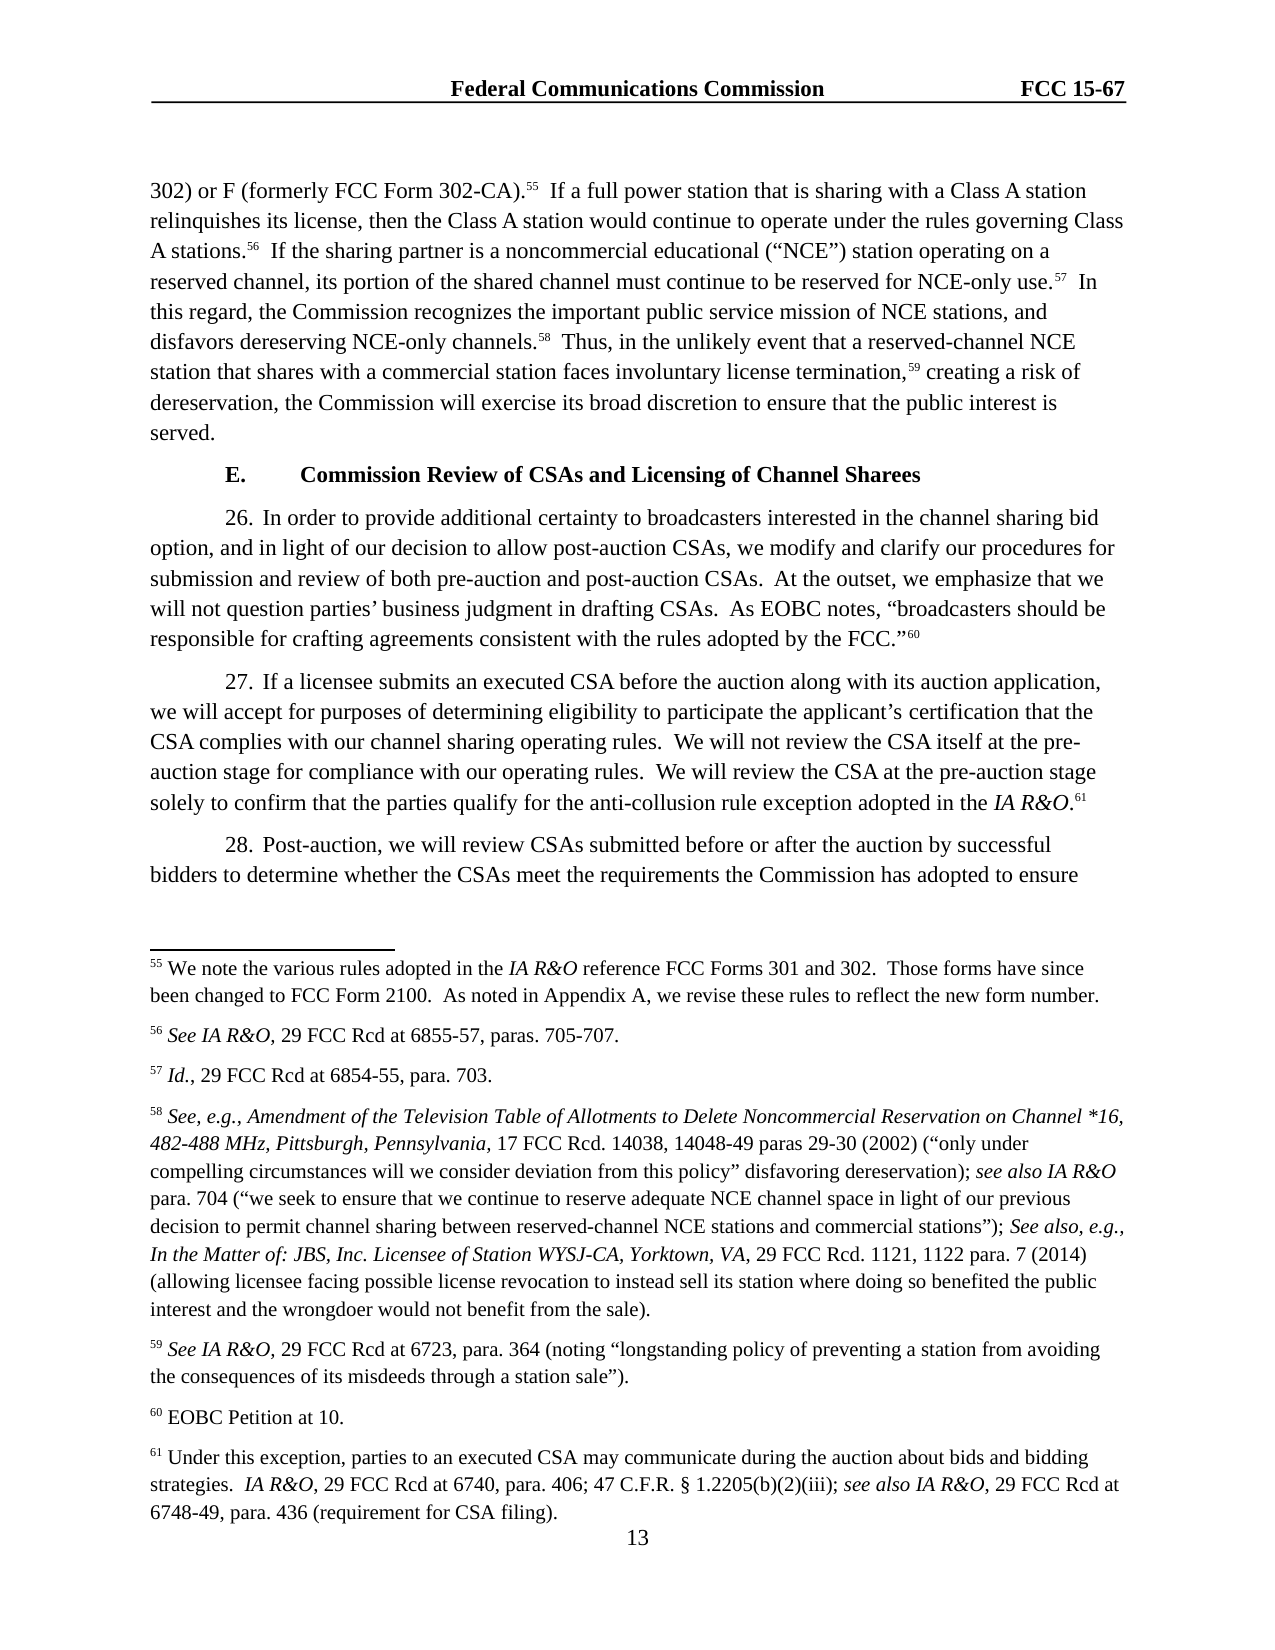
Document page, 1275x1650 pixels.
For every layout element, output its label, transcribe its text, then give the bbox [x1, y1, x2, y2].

text If a licensee submits an executed CSA before the auction along with its auction application, we will accept for purposes of determining eligibility to participate the applicant’s certification that the CSA complies with our channel sharing operating rules. We will not review the CSA itself at the pre-auction stage for compliance with our operating rules. We will review the CSA at the pre-auction stage solely to confirm that the parties qualify for the anti-collusion rule exception adopted in the IA R&O. [150, 668, 1125, 815]
subtitle Commission Review of CSAs and Licensing of Channel Sharees [225, 461, 1125, 488]
text We agree with EOBC that, as business partners, channel sharers should “have the ability to choose partners that satisfy their own criteria.” The Commission will not select a sharing partner. To accommodate this flexibility, we will not permanently designate channels as “shared” in the Table of Allotments, and a channel’s shared status will be indicated on the station license. In the event that a sharing partner relinquishes its license, its spectrum usage rights (but not its license) may revert to the remaining sharing partners if the partners so agree. Where only one sharing partner remains, it may apply to change its license to non-shared status using FCC Form 2100 Schedule B (formerly FCC Form 302) or F (formerly FCC Form 302-CA). If a full power station that is sharing with a Class A station relinquishes its license, then the Class A station would continue to operate under the rules governing Class A stations. If the sharing partner is a noncommercial educational (“NCE”) station operating on a reserved channel, its portion of the shared channel must continue to be reserved for NCE-only use. In this regard, the Commission recognizes the important public service mission of NCE stations, and disfavors dereserving NCE-only channels. Thus, in the unlikely event that a reserved-channel NCE station that shares with a commercial station faces involuntary license termination, creating a risk of dereservation, the Commission will exercise its broad discretion to ensure that the public interest is served. [150, 177, 1125, 445]
text In order to provide additional certainty to broadcasters interested in the channel sharing bid option, and in light of our decision to allow post-auction CSAs, we modify and clarify our procedures for submission and review of both pre-auction and post-auction CSAs. At the outset, we emphasize that we will not question parties’ business judgment in drafting CSAs. As EOBC notes, “broadcasters should be responsible for crafting agreements consistent with the rules adopted by the FCC.” [150, 504, 1125, 651]
